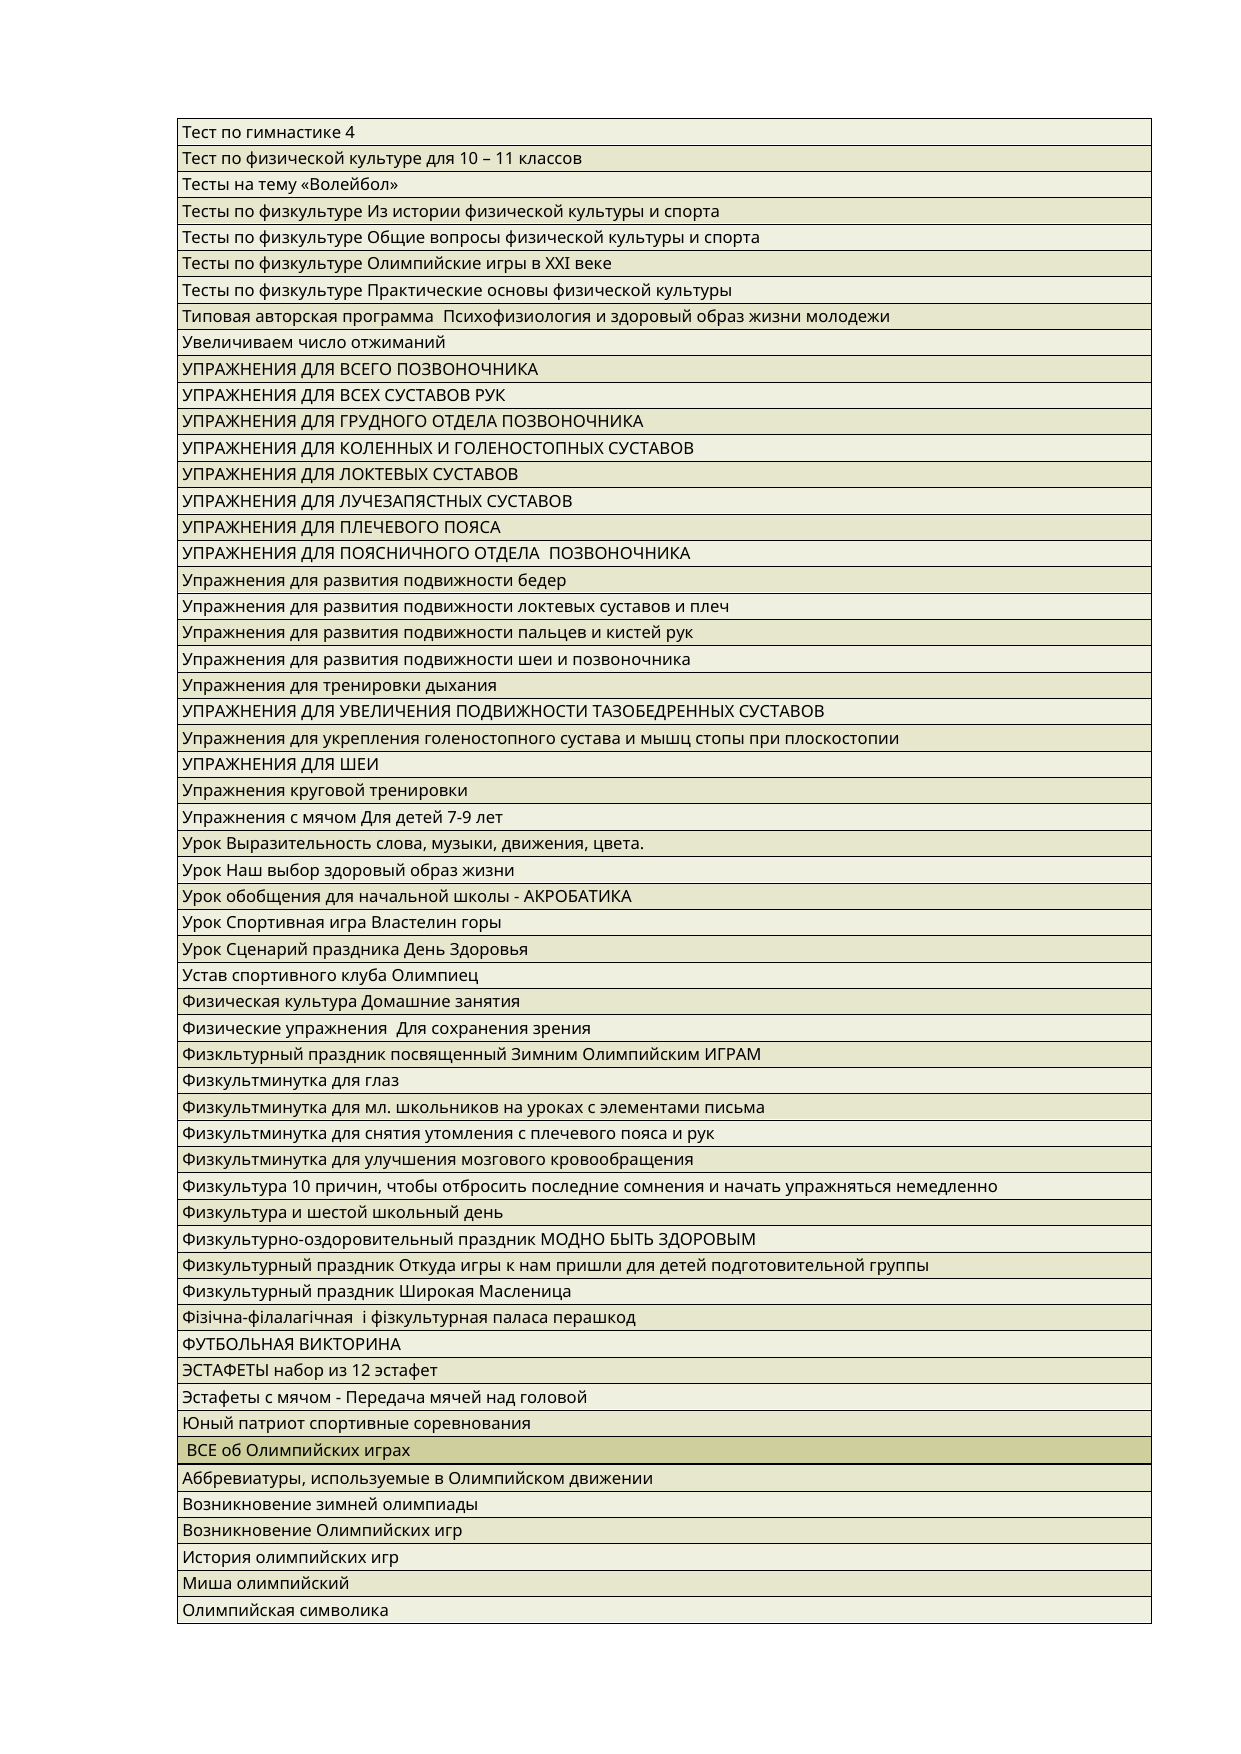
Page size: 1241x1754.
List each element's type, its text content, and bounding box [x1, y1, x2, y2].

table_cell УПРАЖНЕНИЯ ДЛЯ ЛУЧЕЗАПЯСТНЫХ СУСТАВОВ [178, 488, 1151, 513]
table_cell Возникновение Олимпийских игр [178, 1518, 1151, 1543]
table_cell ФУТБОЛЬНАЯ ВИКТОРИНА [178, 1331, 1151, 1357]
table_cell Фізічна-філалагічная і фізкультурная паласа перашкод [178, 1305, 1151, 1330]
table_cell Упражнения для тренировки дыхания [178, 673, 1151, 698]
table_cell УПРАЖНЕНИЯ ДЛЯ УВЕЛИЧЕНИЯ ПОДВИЖНОСТИ ТАЗОБЕДРЕННЫХ СУСТАВОВ [178, 699, 1151, 724]
table_cell УПРАЖНЕНИЯ ДЛЯ ШЕИ [178, 752, 1151, 777]
table_cell УПРАЖНЕНИЯ ДЛЯ ВСЕГО ПОЗВОНОЧНИКА [178, 356, 1151, 382]
table_cell Миша олимпийский [178, 1571, 1151, 1596]
table_cell Физкультминутка для мл. школьников на уроках с элементами письма [178, 1094, 1151, 1119]
table_cell Урок Сценарий праздника День Здоровья [178, 936, 1151, 961]
table_cell ЭСТАФЕТЫ набор из 12 эстафет [178, 1358, 1151, 1383]
table_cell Устав спортивного клуба Олимпиец [178, 963, 1151, 988]
table_cell Тесты по физкультуре Общие вопросы физической культуры и спорта [178, 225, 1151, 250]
table_cell Физкультминутка для снятия утомления с плечевого пояса и рук [178, 1121, 1151, 1146]
table_cell Физкультминутка для улучшения мозгового кровообращения [178, 1147, 1151, 1172]
table_cell Урок Выразительность слова, музыки, движения, цвета. [178, 831, 1151, 856]
table_cell УПРАЖНЕНИЯ ДЛЯ ВСЕХ СУСТАВОВ РУК [178, 383, 1151, 408]
table_cell Физкультурный праздник Широкая Масленица [178, 1279, 1151, 1304]
table_cell Олимпийская символика [178, 1597, 1151, 1622]
table_cell Упражнения для развития подвижности бедер [178, 567, 1151, 592]
table_cell Упражнения для развития подвижности пальцев и кистей рук [178, 620, 1151, 645]
table_cell История олимпийских игр [178, 1544, 1151, 1570]
table_cell УПРАЖНЕНИЯ ДЛЯ ПОЯСНИЧНОГО ОТДЕЛА ПОЗВОНОЧНИКА [178, 541, 1151, 566]
table_cell УПРАЖНЕНИЯ ДЛЯ ЛОКТЕВЫХ СУСТАВОВ [178, 462, 1151, 487]
table_cell Урок Спортивная игра Властелин горы [178, 910, 1151, 935]
table_cell Упражнения с мячом Для детей 7-9 лет [178, 804, 1151, 830]
table_cell Упражнения для развития подвижности локтевых суставов и плеч [178, 594, 1151, 619]
table_cell УПРАЖНЕНИЯ ДЛЯ КОЛЕННЫХ И ГОЛЕНОСТОПНЫХ СУСТАВОВ [178, 435, 1151, 461]
table_cell Тесты по физкультуре Олимпийские игры в XXI веке [178, 251, 1151, 276]
table_cell Упражнения круговой тренировки [178, 778, 1151, 803]
table_cell Урок обобщения для начальной школы - АКРОБАТИКА [178, 884, 1151, 909]
table_cell УПРАЖНЕНИЯ ДЛЯ ГРУДНОГО ОТДЕЛА ПОЗВОНОЧНИКА [178, 409, 1151, 434]
table_cell Физкультура 10 причин, чтобы отбросить последние сомнения и начать упражняться немедленно [178, 1173, 1151, 1199]
table_cell Тест по физической культуре для 10 – 11 классов [178, 146, 1151, 171]
table_cell Упражнения для развития подвижности шеи и позвоночника [178, 646, 1151, 672]
table_cell УПРАЖНЕНИЯ ДЛЯ ПЛЕЧЕВОГО ПОЯСА [178, 515, 1151, 540]
table_cell Физические упражнения Для сохранения зрения [178, 1015, 1151, 1041]
table_cell Физкультура и шестой школьный день [178, 1200, 1151, 1225]
table_cell Упражнения для укрепления голеностопного сустава и мышц стопы при плоскостопии [178, 725, 1151, 751]
table_cell Физкультминутка для глаз [178, 1068, 1151, 1093]
table_cell ВСЕ об Олимпийских играх [178, 1437, 1151, 1463]
table_cell Физкультурно-оздоровительный праздник МОДНО БЫТЬ ЗДОРОВЫМ [178, 1226, 1151, 1251]
table_cell Аббревиатуры, используемые в Олимпийском движении [178, 1465, 1151, 1491]
table_cell Тест по гимнастике 4 [178, 119, 1151, 144]
table_cell Физкультурный праздник Откуда игры к нам пришли для детей подготовительной группы [178, 1253, 1151, 1278]
table_cell Тесты на тему «Волейбол» [178, 172, 1151, 197]
table_cell Тесты по физкультуре Практические основы физической культуры [178, 277, 1151, 303]
table_cell Эстафеты с мячом - Передача мячей над головой [178, 1384, 1151, 1409]
table_cell Увеличиваем число отжиманий [178, 330, 1151, 355]
table_cell Урок Наш выбор здоровый образ жизни [178, 857, 1151, 882]
table_cell Возникновение зимней олимпиады [178, 1492, 1151, 1517]
table_cell Физическая культура Домашние занятия [178, 989, 1151, 1014]
table_cell Тесты по физкультуре Из истории физической культуры и спорта [178, 198, 1151, 223]
table_cell Физкльтурный праздник посвященный Зимним Олимпийским ИГРАМ [178, 1042, 1151, 1067]
table_cell Юный патриот спортивные соревнования [178, 1411, 1151, 1436]
table_cell Типовая авторская программа Психофизиология и здоровый образ жизни молодежи [178, 304, 1151, 329]
